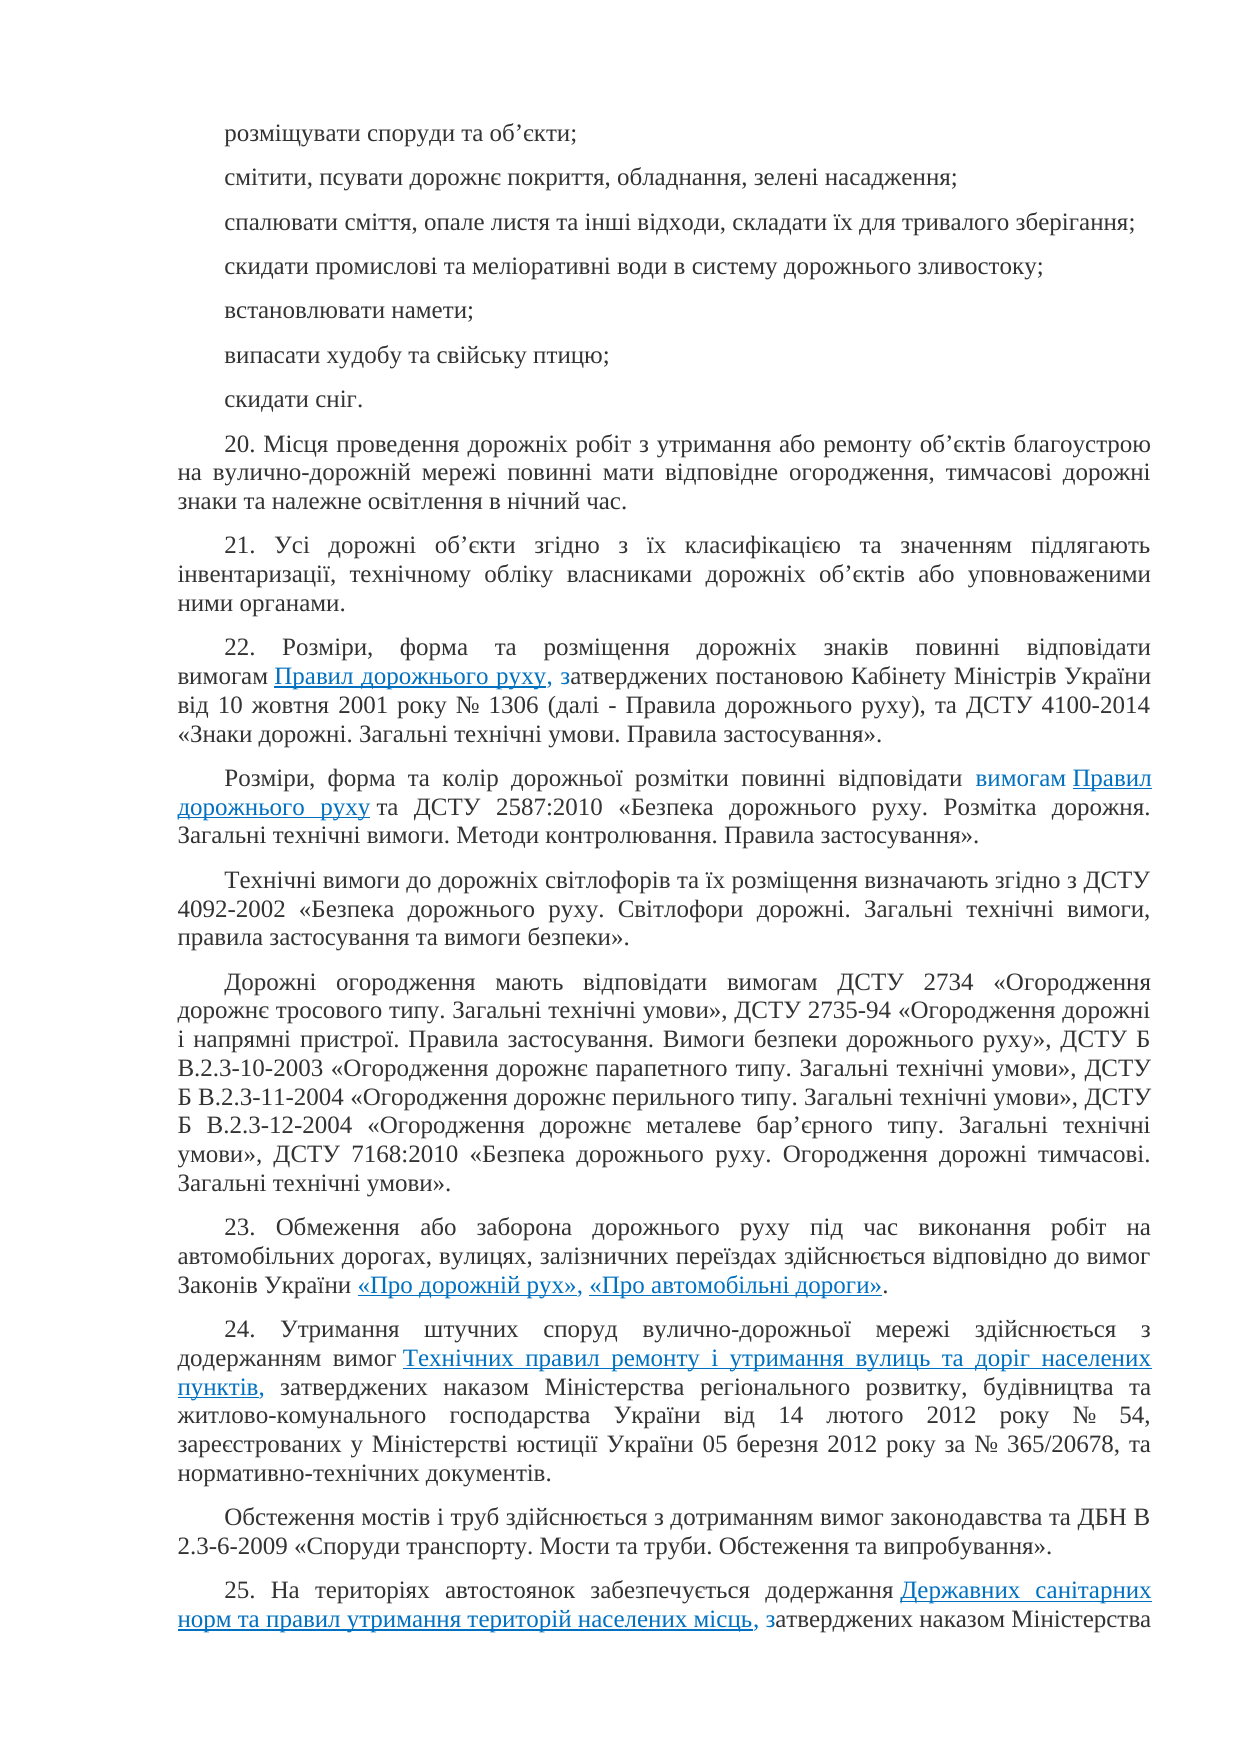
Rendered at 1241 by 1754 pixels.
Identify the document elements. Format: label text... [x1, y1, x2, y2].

text Технічні вимоги до дорожніх світлофорів та їх розміщення визначають згідно з ДСТУ 4092-2002 «Безпека дорожнього руху. Світлофори дорожні. Загальні технічні вимоги, правила застосування та вимоги безпеки». [177, 865, 1152, 951]
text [177, 1576, 1152, 1633]
text смітити, псувати дорожнє покриття, обладнання, зелені насадження; [177, 162, 1152, 191]
text випасати худобу та свійську птицю; [177, 340, 1152, 369]
text 24. Утримання штучних споруд вулично-дорожньої мережі здійснюється з додержанням вимог Технічних правил ремонту і утримання вулиць та доріг населених пунктів, затверджених наказом Міністерства регіонального розвитку, будівництва та житлово-комунального господарства України від 14 лютого 2012 року № 54, зареєстрованих у Міністерстві юстиції України 05 березня 2012 року за № 365/20678, та нормативно-технічних документів. [177, 1314, 1152, 1487]
text 23. Обмеження або заборона дорожнього руху під час виконання робіт на автомобільних дорогах, вулицях, залізничних переїздах здійснюється відповідно до вимог Законів України «Про дорожній рух», «Про автомобільні дороги». [177, 1212, 1152, 1299]
text Дорожні огородження мають відповідати вимогам ДСТУ 2734 «Огородження дорожнє тросового типу. Загальні технічні умови», ДСТУ 2735-94 «Огородження дорожні і напрямні пристрої. Правила застосування. Вимоги безпеки дорожнього руху», ДСТУ Б В.2.3-10-2003 «Огородження дорожнє парапетного типу. Загальні технічні умови», ДСТУ Б В.2.3-11-2004 «Огородження дорожнє перильного типу. Загальні технічні умови», ДСТУ Б В.2.3-12-2004 «Огородження дорожнє металеве бар’єрного типу. Загальні технічні умови», ДСТУ 7168:2010 «Безпека дорожнього руху. Огородження дорожні тимчасові. Загальні технічні умови». [177, 967, 1152, 1197]
text 21. Усі дорожні об’єкти згідно з їх класифікацією та значенням підлягають інвентаризації, технічному обліку власниками дорожніх об’єктів або уповноваженими ними органами. [177, 531, 1152, 617]
text 20. Місця проведення дорожніх робіт з утримання або ремонту об’єктів благоустрою на вулично-дорожній мережі повинні мати відповідне огородження, тимчасові дорожні знаки та належне освітлення в нічний час. [177, 429, 1152, 515]
text Обстеження мостів і труб здійснюється з дотриманням вимог законодавства та ДБН В 2.3-6-2009 «Споруди транспорту. Мости та труби. Обстеження та випробування». [177, 1502, 1152, 1560]
text розміщувати споруди та об’єкти; [177, 118, 1152, 147]
text спалювати сміття, опале листя та інші відходи, складати їх для тривалого зберігання; [177, 207, 1152, 236]
text Розміри, форма та колір дорожньої розмітки повинні відповідати вимогам Правил дорожнього руху та ДСТУ 2587:2010 «Безпека дорожнього руху. Розмітка дорожня. Загальні технічні вимоги. Методи контролювання. Правила застосування». [177, 763, 1152, 849]
text встановлювати намети; [177, 296, 1152, 324]
text скидати сніг. [177, 384, 1152, 413]
text 22. Розміри, форма та розміщення дорожніх знаків повинні відповідати вимогам Правил дорожнього руху, затверджених постановою Кабінету Міністрів України від 10 жовтня 2001 року № 1306 (далі - Правила дорожнього руху), та ДСТУ 4100-2014 «Знаки дорожні. Загальні технічні умови. Правила застосування». [177, 632, 1152, 747]
text скидати промислові та меліоративні води в систему дорожнього зливостоку; [177, 251, 1152, 280]
